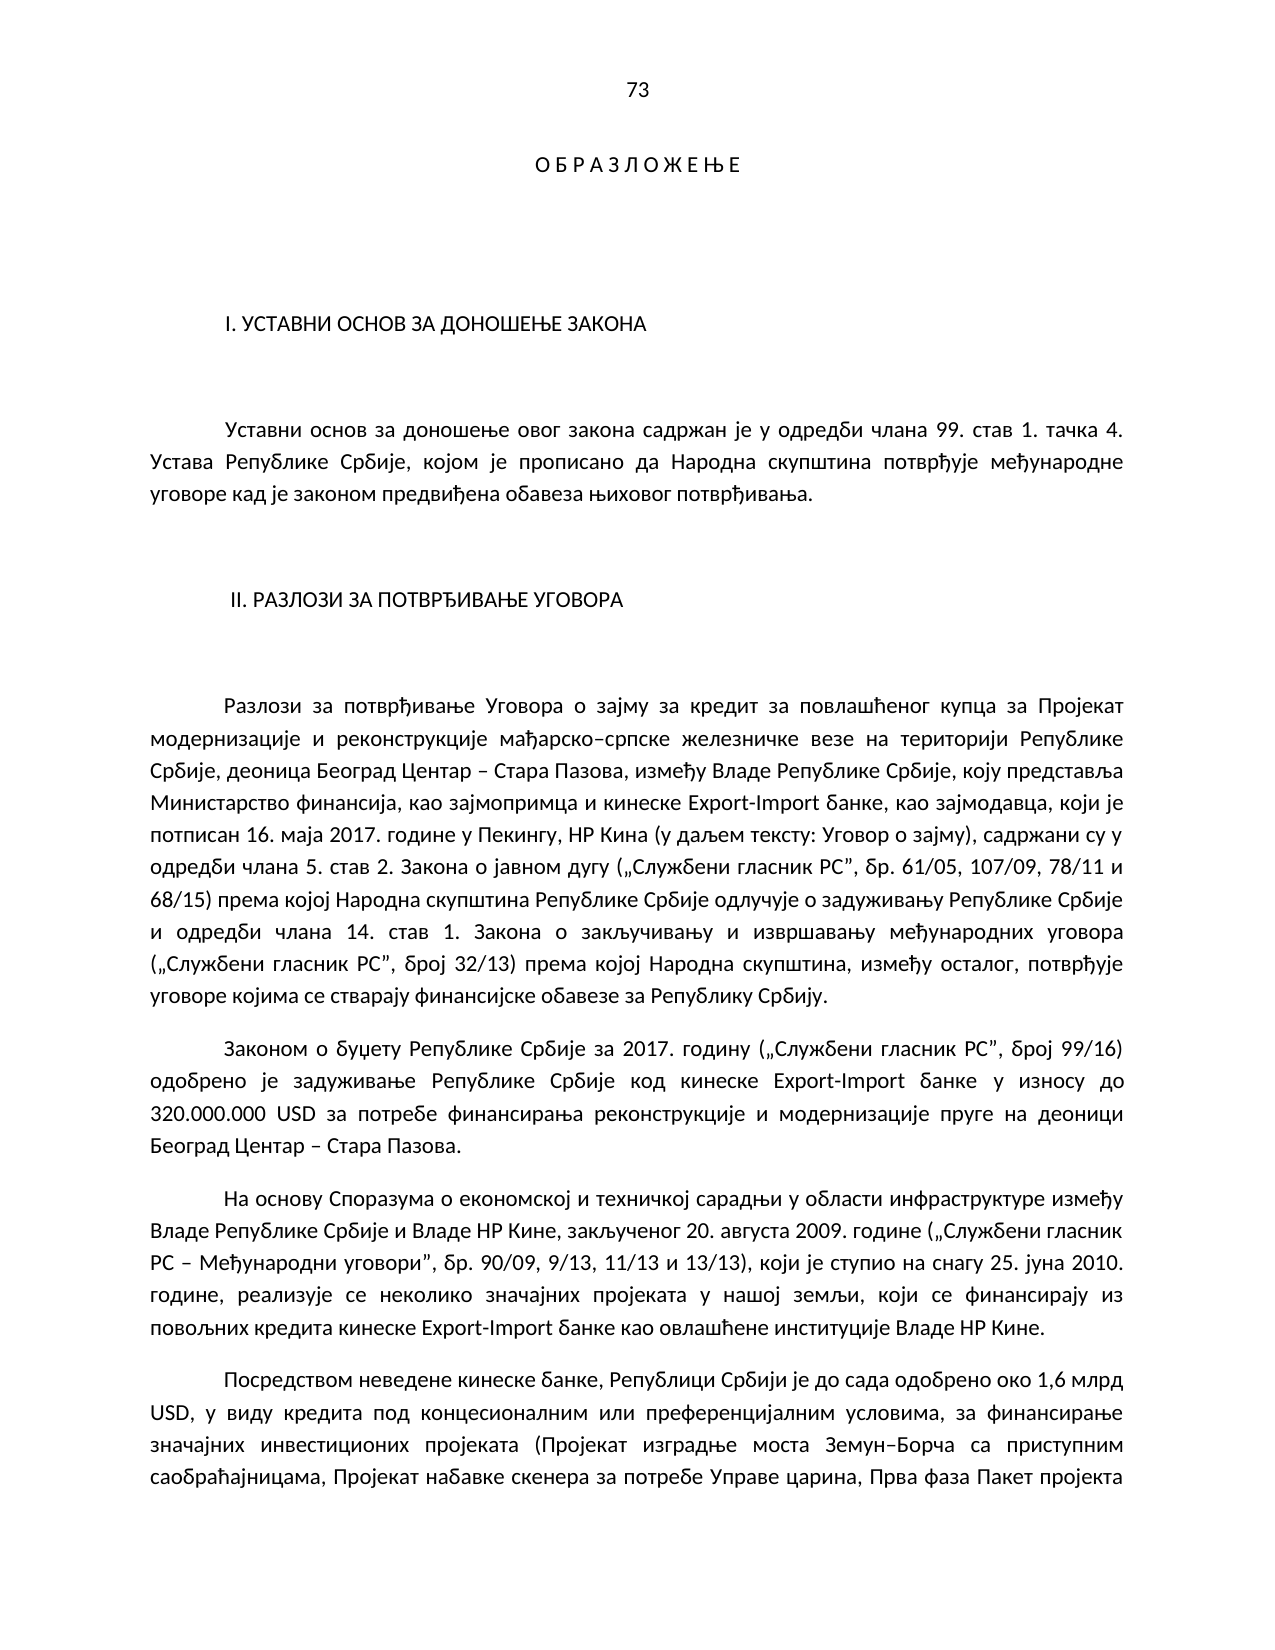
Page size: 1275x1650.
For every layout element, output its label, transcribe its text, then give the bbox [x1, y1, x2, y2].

text I. УСТАВНИ ОСНОВ ЗА ДОНОШЕЊЕ ЗАКОНА [150, 309, 1125, 337]
text На основу Споразума о економској и техничкој сарадњи у области инфраструктуре између Владе Републике Србије и Владе НР Кине, закљученог 20. августа 2009. године („Службени гласник РС – Међународни уговориˮ, бр. 90/09, 9/13, 11/13 и 13/13), који је ступио на снагу 25. јуна 2010. године, реализује се неколико значајних пројеката у нашој земљи, који се финансирају из повољних кредита кинеске Export-Import банке као овлашћене институције Владе НР Кине. [150, 1184, 1125, 1341]
text Разлози за потврђивање Уговора о зајму за кредит за повлашћеног купца за Пројекат модернизације и реконструкције мађарско–српске железничке везе на територији Републике Србије, деоницa Београд Центар – Стара Пазова, између Владе Републике Србије, коју представља Министарство финансија, као зајмопримца и кинеске Export-Import банке, као зајмодавца, који је потписан 16. маја 2017. године у Пекингу, НР Кина (у даљем тексту: Уговор о зајму), садржани су у одредби члана 5. став 2. Закона о јавном дугу („Службени гласник РС”, бр. 61/05, 107/09, 78/11 и 68/15) према којој Народна скупштина Републике Србије одлучује о задуживању Републике Србије и одредби члана 14. став 1. Закона о закључивању и извршавању међународних уговора („Службени гласник РС”, број 32/13) према којој Народна скупштина, између осталог, потврђује уговоре којима се стварају финансијске обавезе за Републику Србију. [150, 692, 1125, 1009]
text О Б Р А З Л О Ж Е Њ Е [75, 150, 1125, 178]
text Законом о буџету Републике Србије за 2017. годину („Службени гласник РС”, број 99/16) одобрено је задуживање Републике Србије код кинеске Export-Import банке у износу до 320.000.000 USD за потребе финансирања реконструкције и модернизације пруге на деоници Београд Центар – Стара Пазова. [150, 1034, 1125, 1159]
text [150, 1366, 1125, 1490]
text II. РАЗЛОЗИ ЗА ПОТВРЂИВАЊЕ УГОВОРА [150, 586, 1125, 613]
text Уставни основ за доношење овог закона садржан је у одредби члана 99. став 1. тачка 4. Устава Републике Србије, којом је прописано да Народна скупштина потврђује међународне уговоре кад је законом предвиђена обавеза њиховог потврђивања. [150, 415, 1125, 507]
